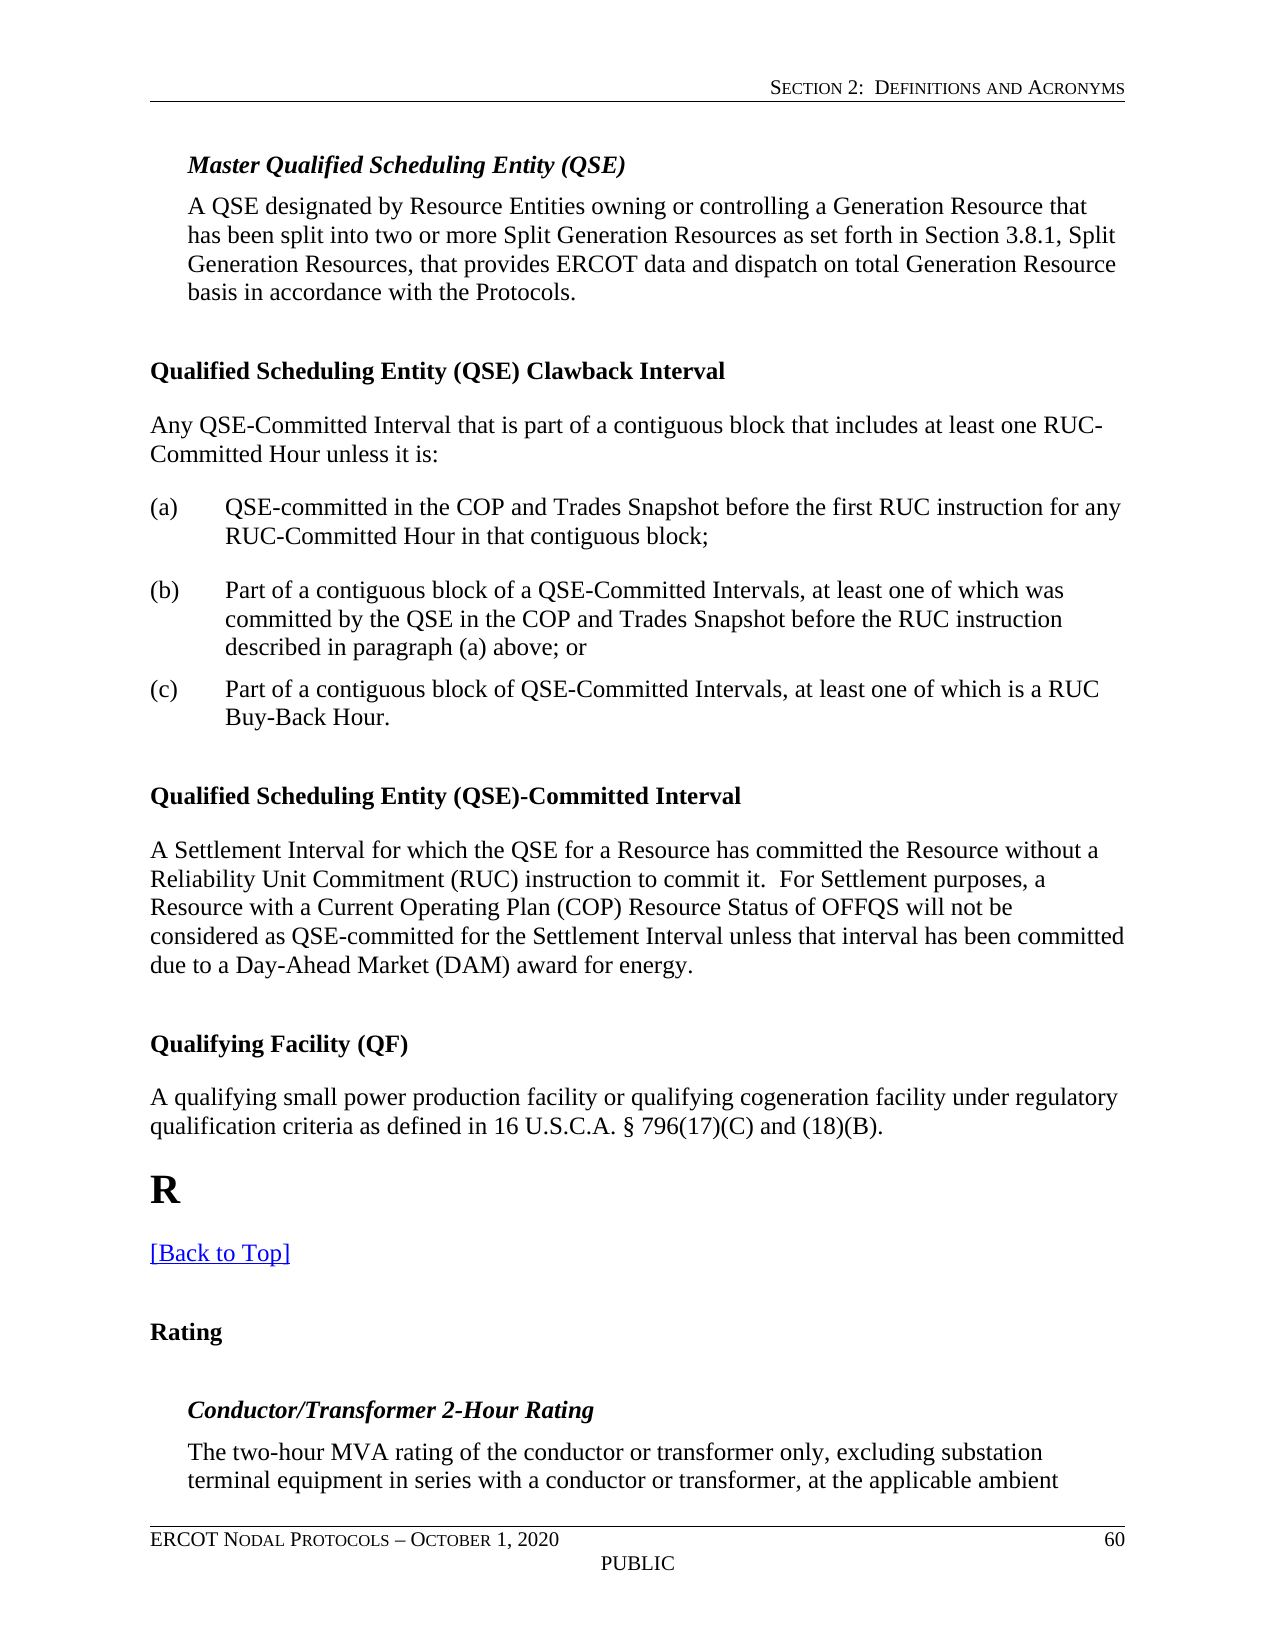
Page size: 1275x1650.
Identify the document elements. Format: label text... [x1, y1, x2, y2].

text Master Qualified Scheduling Entity (QSE) [187, 150, 1125, 179]
text Conductor/Transformer 2-Hour Rating [187, 1395, 1125, 1424]
list (c) Part of a contiguous block of QSE-Committed Intervals, at least one of which is a RUC Buy-Back Hour. [150, 674, 1125, 731]
text (b) Part of a contiguous block of a QSE-Committed Intervals, at least one of which was committed by the QSE in the COP and Trades Snapshot before the RUC instruction described in paragraph (a) above; or [150, 575, 1125, 661]
text Qualified Scheduling Entity (QSE) Clawback Interval [150, 356, 1125, 385]
list [Back to Top] [150, 1238, 1125, 1267]
text A qualifying small power production facility or qualifying cogeneration facility under regulatory qualification criteria as defined in 16 U.S.C.A. § 796(17)(C) and (18)(B). [150, 1082, 1125, 1140]
text Qualifying Facility (QF) [150, 1029, 1125, 1057]
list (a) QSE-committed in the COP and Trades Snapshot before the first RUC instruction for any RUC-Committed Hour in that contiguous block; [150, 492, 1125, 550]
text Qualified Scheduling Entity (QSE)-Committed Interval [150, 781, 1125, 810]
text A Settlement Interval for which the QSE for a Resource has committed the Resource without a Reliability Unit Commitment (RUC) instruction to commit it. For Settlement purposes, a Resource with a Current Operating Plan (COP) Resource Status of OFFQS will not be considered as QSE-committed for the Settlement Interval unless that interval has been committed due to a Day-Ahead Market (DAM) award for energy. [150, 835, 1125, 979]
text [187, 1437, 1125, 1494]
text A QSE designated by Resource Entities owning or controlling a Generation Resource that has been split into two or more Split Generation Resources as set forth in Section 3.8.1, Split Generation Resources, that provides ERCOT data and dispatch on total Generation Resource basis in accordance with the Protocols. [187, 191, 1125, 306]
text R [150, 1165, 1125, 1213]
text Rating [150, 1317, 1125, 1345]
text Any QSE-Committed Interval that is part of a contiguous block that includes at least one RUC-Committed Hour unless it is: [150, 410, 1125, 467]
